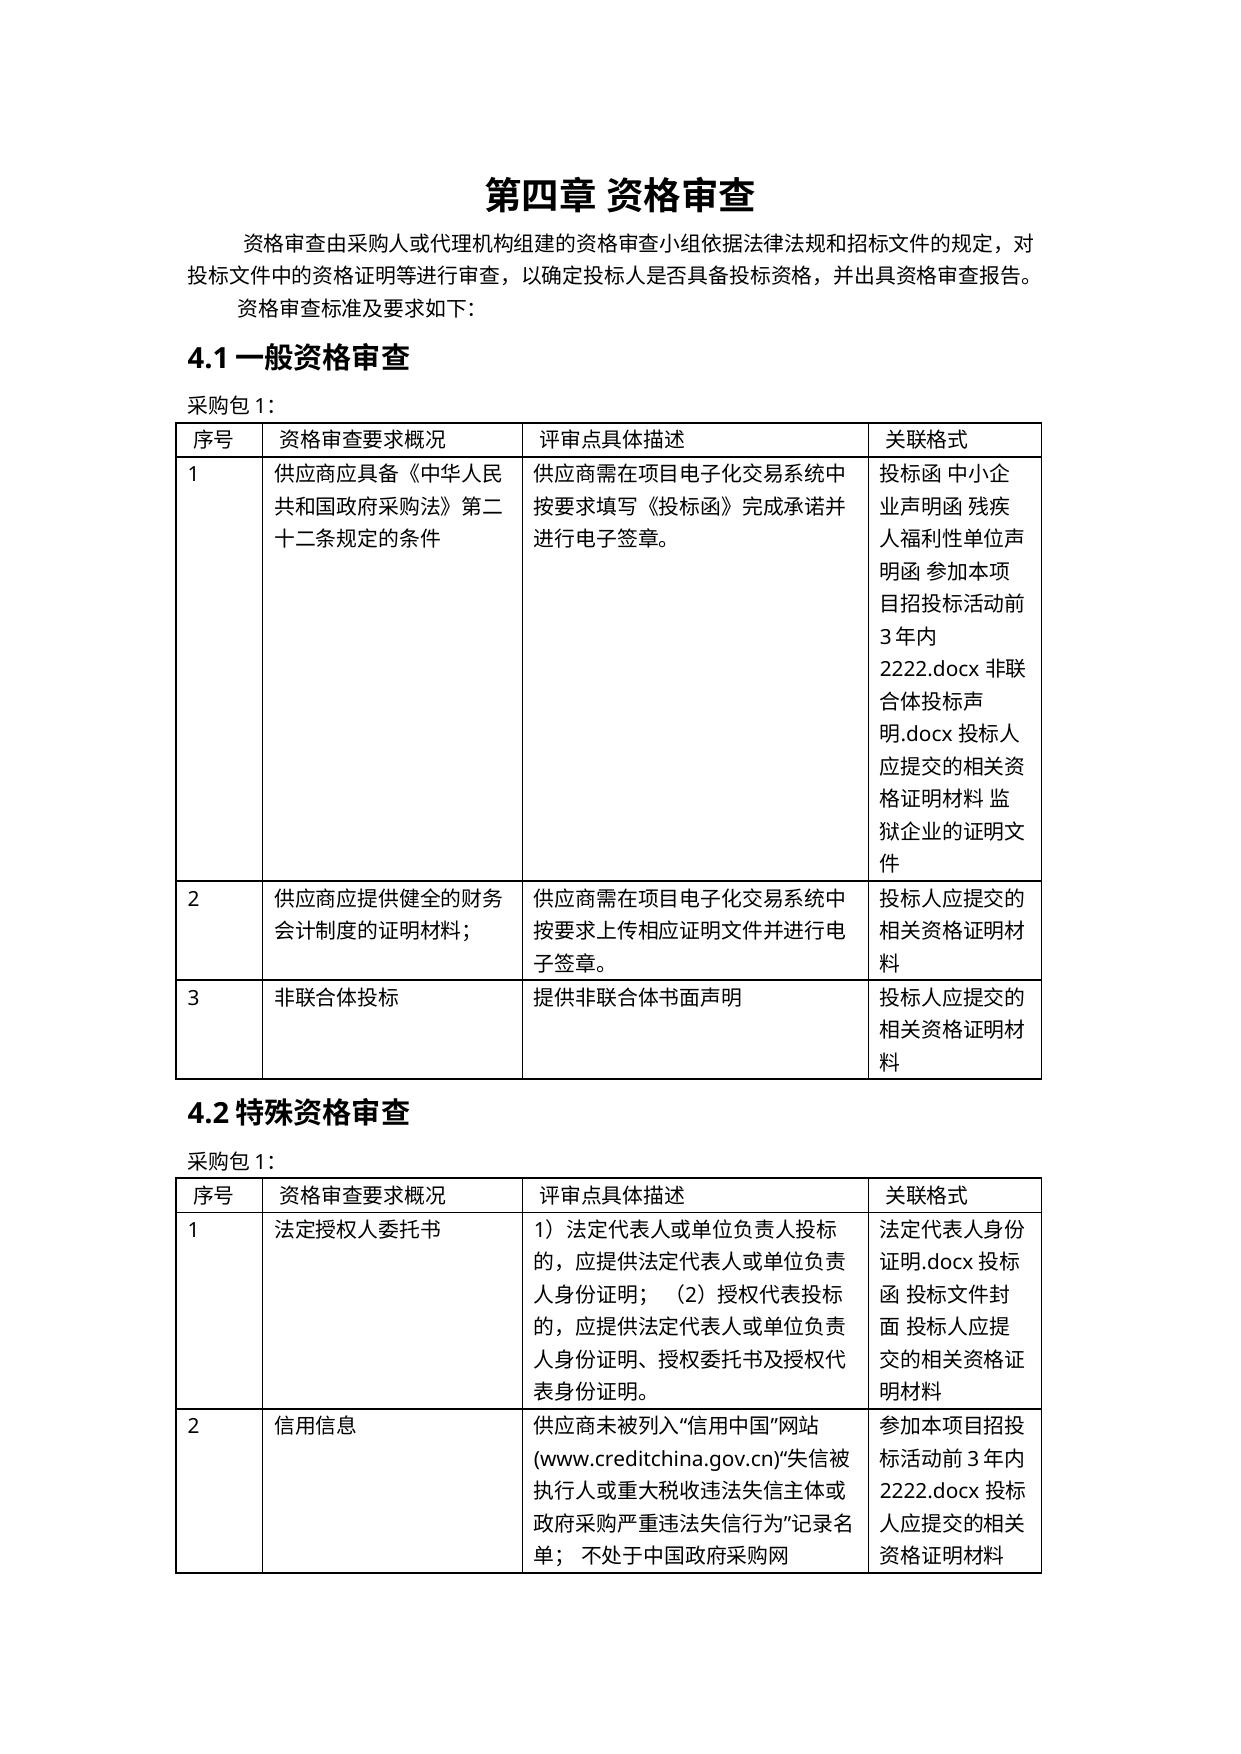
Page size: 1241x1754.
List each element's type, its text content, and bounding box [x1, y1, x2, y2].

table_header 关联格式 [869, 1179, 1041, 1211]
table_cell 法定授权人委托书 [263, 1213, 522, 1408]
table_cell 信用信息 [263, 1410, 522, 1572]
text 资格审查标准及要求如下： [187, 292, 1053, 324]
table_header 评审点具体描述 [523, 1179, 868, 1211]
table_cell 3 [177, 981, 262, 1078]
table_cell 供应商需在项目电子化交易系统中按要求上传相应证明文件并进行电子签章。 [523, 882, 868, 979]
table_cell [869, 1410, 1041, 1572]
table_cell 投标函 中小企业声明函 残疾人福利性单位声明函 参加本项目招投标活动前3年内2222.docx 非联合体投标声明.docx 投标人应提交的相关资格证明材料 监狱企业的证明文件 [869, 458, 1041, 880]
text 采购包1： [187, 1145, 1053, 1177]
table_cell 1 [177, 458, 262, 880]
text 第四章 资格审查 [187, 162, 1053, 227]
table_cell 供应商应提供健全的财务会计制度的证明材料； [263, 882, 522, 979]
table_cell 投标人应提交的相关资格证明材料 [869, 981, 1041, 1078]
table_header 序号 [177, 424, 262, 456]
table_header 资格审查要求概况 [263, 1179, 522, 1211]
table_cell 2 [177, 882, 262, 979]
table_header 关联格式 [869, 424, 1041, 456]
table_cell 1 [177, 1213, 262, 1408]
table_cell 供应商需在项目电子化交易系统中按要求填写《投标函》完成承诺并进行电子签章。 [523, 458, 868, 880]
table_header 资格审查要求概况 [263, 424, 522, 456]
table_header 评审点具体描述 [523, 424, 868, 456]
table_cell 提供非联合体书面声明 [523, 981, 868, 1078]
text 采购包1： [187, 389, 1053, 422]
text 4.2特殊资格审查 [187, 1080, 1053, 1145]
table_cell 2 [177, 1410, 262, 1572]
table_cell 投标人应提交的相关资格证明材料 [869, 882, 1041, 979]
table_header 序号 [177, 1179, 262, 1211]
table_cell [523, 1410, 868, 1572]
table_cell 1）法定代表人或单位负责人投标的，应提供法定代表人或单位负责人身份证明； （2）授权代表投标的，应提供法定代表人或单位负责人身份证明、授权委托书及授权代表身份证明。 [523, 1213, 868, 1408]
table_cell 非联合体投标 [263, 981, 522, 1078]
text 资格审查由采购人或代理机构组建的资格审查小组依据法律法规和招标文件的规定，对投标文件中的资格证明等进行审查，以确定投标人是否具备投标资格，并出具资格审查报告。 [187, 227, 1053, 292]
text 4.1一般资格审查 [187, 324, 1053, 389]
table_cell 供应商应具备《中华人民共和国政府采购法》第二十二条规定的条件 [263, 458, 522, 880]
table_cell 法定代表人身份证明.docx 投标函 投标文件封面 投标人应提交的相关资格证明材料 [869, 1213, 1041, 1408]
